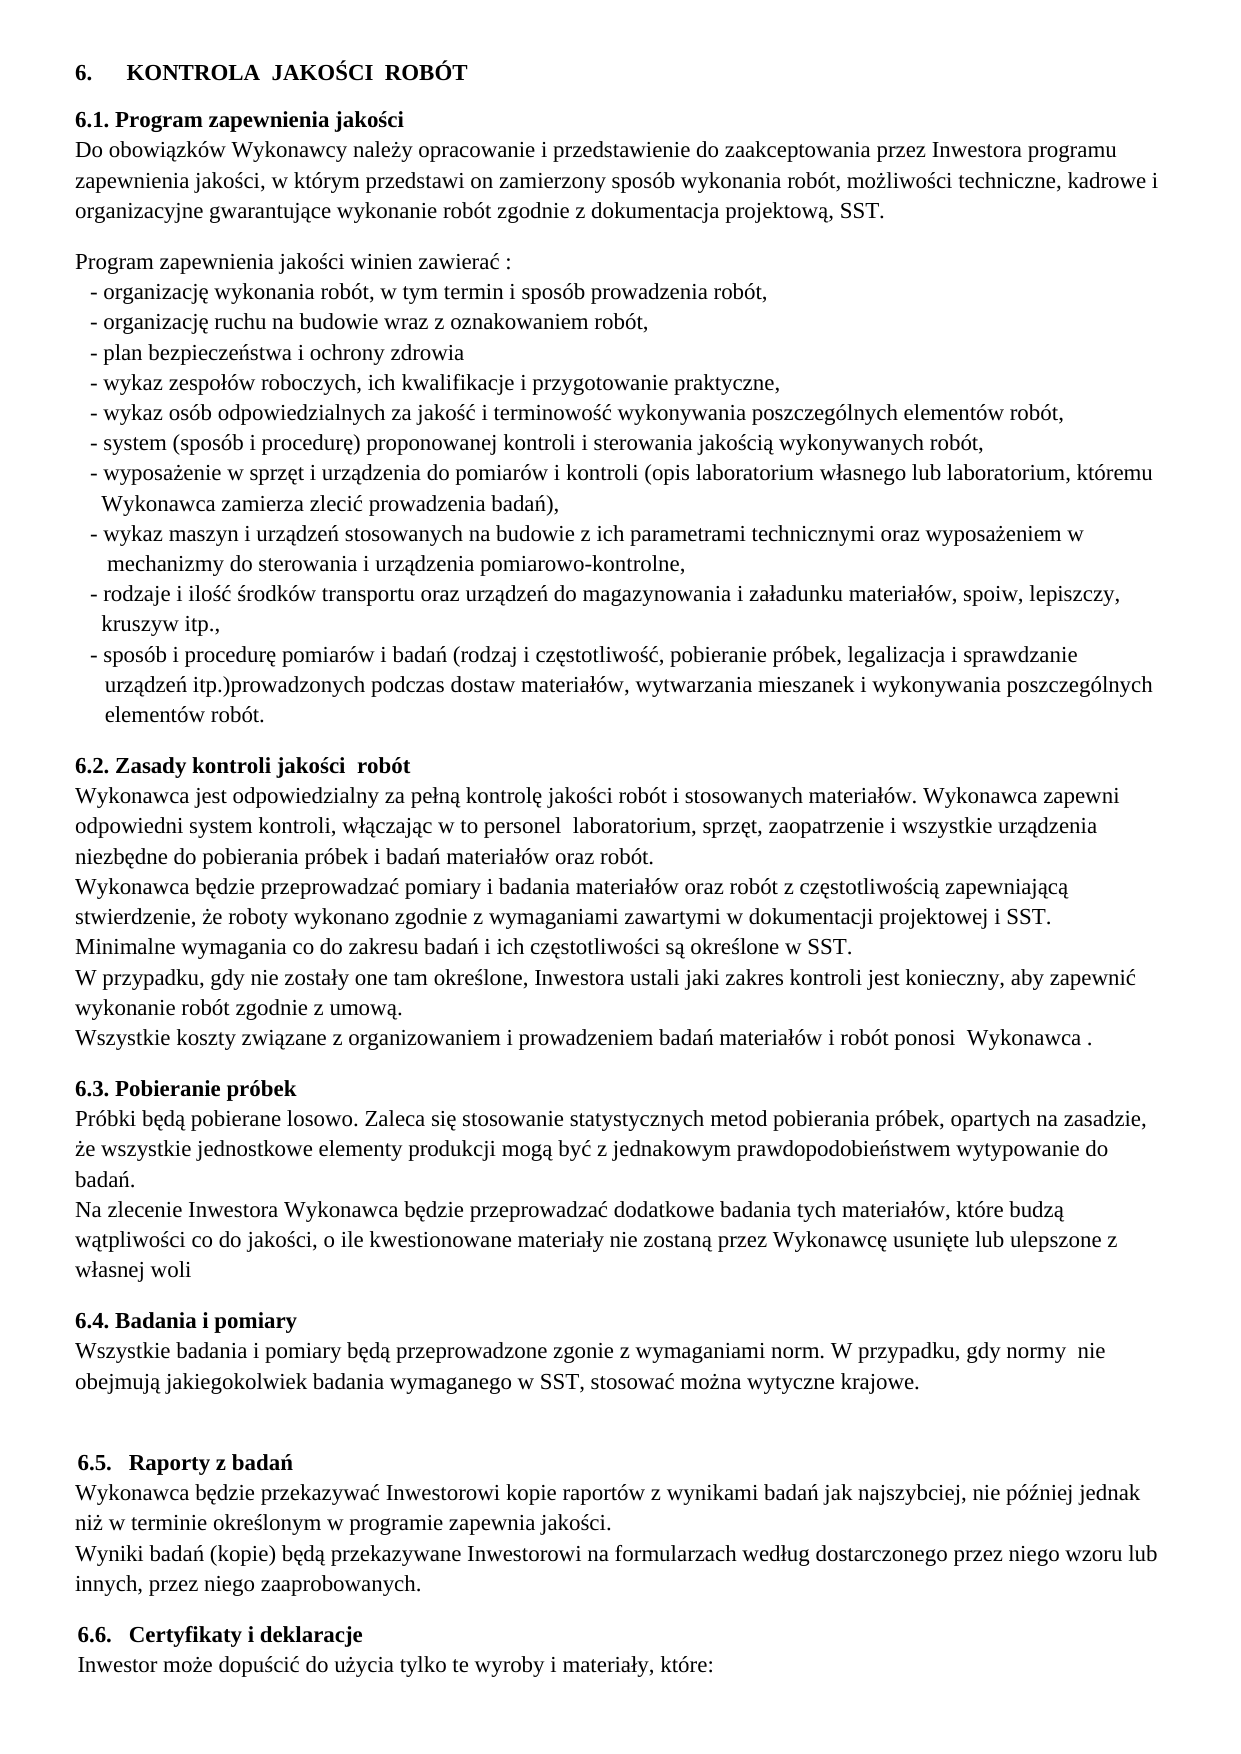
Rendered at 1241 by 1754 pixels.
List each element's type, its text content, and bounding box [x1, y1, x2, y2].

text Inwestor może dopuścić do użycia tylko te wyroby i materiały, które: [77, 1651, 1165, 1677]
text Na zlecenie Inwestora Wykonawca będzie przeprowadzać dodatkowe badania tych materiałów, które budzą wątpliwości co do jakości, o ile kwestionowane materiały nie zostaną przez Wykonawcę usunięte lub ulepszone z własnej woli [75, 1196, 1165, 1283]
text Wykonawca będzie przekazywać Inwestorowi kopie raportów z wynikami badań jak najszybciej, nie później jednak niż w terminie określonym w programie zapewnia jakości. [75, 1479, 1165, 1536]
list Raporty z badań [77, 1449, 1165, 1475]
text - wykaz zespołów roboczych, ich kwalifikacje i przygotowanie praktyczne, [90, 369, 1165, 395]
text Wykonawca zamierza zlecić prowadzenia badań), [90, 489, 1165, 516]
text kruszyw itp., [90, 610, 1165, 637]
text Próbki będą pobierane losowo. Zaleca się stosowanie statystycznych metod pobierania próbek, opartych na zasadzie, że wszystkie jednostkowe elementy produkcji mogą być z jednakowym prawdopodobieństwem wytypowanie do badań. [75, 1105, 1165, 1192]
text 6.3. Pobieranie próbek [75, 1075, 1165, 1101]
text - rodzaje i ilość środków transportu oraz urządzeń do magazynowania i załadunku materiałów, spoiw, lepiszczy, [90, 580, 1165, 607]
text Minimalne wymagania co do zakresu badań i ich częstotliwości są określone w SST. [75, 933, 1165, 960]
text - wykaz maszyn i urządzeń stosowanych na budowie z ich parametrami technicznymi oraz wyposażeniem w [90, 520, 1165, 546]
text 6.1. Program zapewnienia jakości [75, 106, 1165, 133]
text Wykonawca jest odpowiedzialny za pełną kontrolę jakości robót i stosowanych materiałów. Wykonawca zapewni odpowiedni system kontroli, włączając w to personel laboratorium, sprzęt, zaopatrzenie i wszystkie urządzenia niezbędne do pobierania próbek i badań materiałów oraz robót. [75, 782, 1165, 869]
text Program zapewnienia jakości winien zawierać : [75, 248, 1165, 274]
text W przypadku, gdy nie zostały one tam określone, Inwestora ustali jaki zakres kontroli jest konieczny, aby zapewnić wykonanie robót zgodnie z umową. [75, 963, 1165, 1020]
text - system (sposób i procedurę) proponowanej kontroli i sterowania jakością wykonywanych robót, [90, 429, 1165, 456]
text Wykonawca będzie przeprowadzać pomiary i badania materiałów oraz robót z częstotliwością zapewniającą stwierdzenie, że roboty wykonano zgodnie z wymaganiami zawartymi w dokumentacji projektowej i SST. [75, 873, 1165, 929]
list KONTROLA JAKOŚCI ROBÓT [75, 59, 1165, 85]
text 6.4. Badania i pomiary [75, 1307, 1165, 1334]
text - sposób i procedurę pomiarów i badań (rodzaj i częstotliwość, pobieranie próbek, legalizacja i sprawdzanie urządzeń itp.)prowadzonych podczas dostaw materiałów, wytwarzania mieszanek i wykonywania poszczególnych elementów robót. [90, 641, 1165, 727]
text - organizację ruchu na budowie wraz z oznakowaniem robót, [90, 308, 1165, 335]
text - plan bezpieczeństwa i ochrony zdrowia [90, 338, 1165, 365]
text - organizację wykonania robót, w tym termin i sposób prowadzenia robót, [90, 278, 1165, 304]
text Wyniki badań (kopie) będą przekazywane Inwestorowi na formularzach według dostarczonego przez niego wzoru lub innych, przez niego zaaprobowanych. [75, 1539, 1165, 1596]
text Wszystkie koszty związane z organizowaniem i prowadzeniem badań materiałów i robót ponosi Wykonawca . [75, 1024, 1165, 1050]
text mechanizmy do sterowania i urządzenia pomiarowo-kontrolne, [90, 550, 1165, 576]
list Certyfikaty i deklaracje [77, 1621, 1165, 1647]
text 6.2. Zasady kontroli jakości robót [75, 752, 1165, 778]
text - wyposażenie w sprzęt i urządzenia do pomiarów i kontroli (opis laboratorium własnego lub laboratorium, któremu [90, 459, 1165, 486]
text Do obowiązków Wykonawcy należy opracowanie i przedstawienie do zaakceptowania przez Inwestora programu zapewnienia jakości, w którym przedstawi on zamierzony sposób wykonania robót, możliwości techniczne, kadrowe i organizacyjne gwarantujące wykonanie robót zgodnie z dokumentacja projektową, SST. [75, 136, 1165, 223]
text Wszystkie badania i pomiary będą przeprowadzone zgonie z wymaganiami norm. W przypadku, gdy normy nie obejmują jakiegokolwiek badania wymaganego w SST, stosować można wytyczne krajowe. [75, 1337, 1165, 1394]
text - wykaz osób odpowiedzialnych za jakość i terminowość wykonywania poszczególnych elementów robót, [90, 399, 1165, 425]
